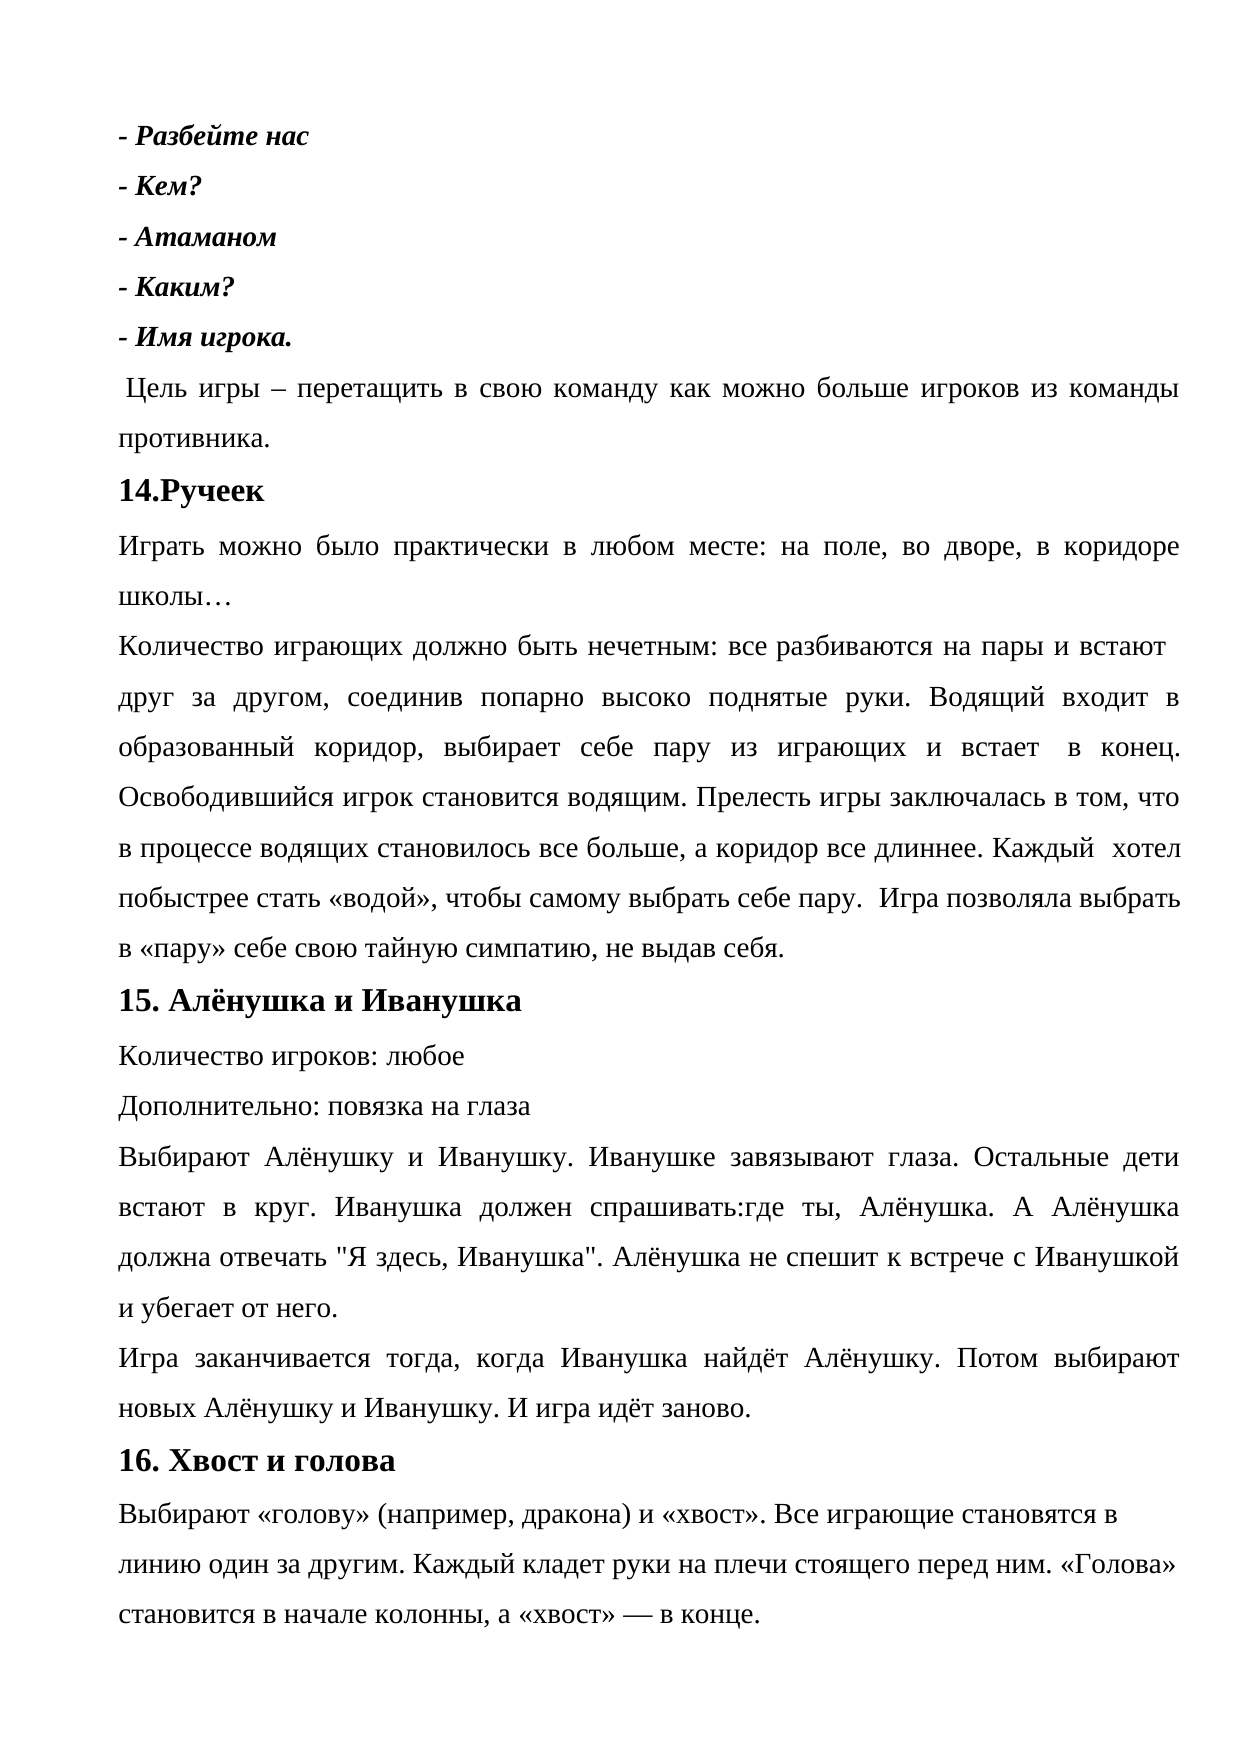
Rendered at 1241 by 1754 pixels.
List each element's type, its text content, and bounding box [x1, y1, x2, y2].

text Цель игры – перетащить в свою команду как можно больше игроков из команды противника. [118, 370, 1181, 453]
text Количество игроков: любое [118, 1038, 1181, 1072]
text Дополнительно: повязка на глаза [118, 1088, 1181, 1122]
text Играть можно было практически в любом месте: на поле, во дворе, в коридоре школы… [118, 528, 1181, 612]
text Выбирают Алёнушку и Иванушку. Иванушке завязывают глаза. Остальные дети встают в круг. Иванушка должен спрашивать:где ты, Алёнушка. А Алёнушка должна отвечать "Я здесь, Иванушка". Алёнушка не спешит к встрече с Иванушкой и убегает от него. [118, 1139, 1181, 1323]
text Игра заканчивается тогда, когда Иванушка найдёт Алёнушку. Потом выбирают новых Алёнушку и Иванушку. И игра идёт заново. [118, 1340, 1181, 1424]
text 14.Ручеек [118, 470, 1181, 509]
text 16. Хвост и голова Выбирают «голову» (например, дракона) и «хвост». Все играющие становятся в линию один за другим. Каждый кладет руки на плечи стоящего перед ним. «Голова» становится в начале колонны, а «хвост» — в конце. [118, 1441, 1181, 1630]
text - Каким? [118, 269, 1181, 303]
text - Кем? [118, 168, 1181, 202]
text Количество играющих должно быть нечетным: все разбиваются на пары и встают друг за другом, соединив попарно высоко поднятые руки. Водящий входит в образованный коридор, выбирает себе пару из играющих и встает в конец. Освободившийся игрок становится водящим. Прелесть игры заключалась в том, что в процессе водящих становилось все больше, а коридор все длиннее. Каждый хотел побыстрее стать «водой», чтобы самому выбрать себе пару. Игра позволяла выбрать в «пару» себе свою тайную симпатию, не выдав себя. [118, 628, 1181, 964]
text 15. Алёнушка и Иванушка [118, 981, 1181, 1019]
text - Атаманом [118, 219, 1181, 252]
text - Имя игрока. [118, 319, 1181, 353]
text - Разбейте нас [118, 118, 1181, 152]
